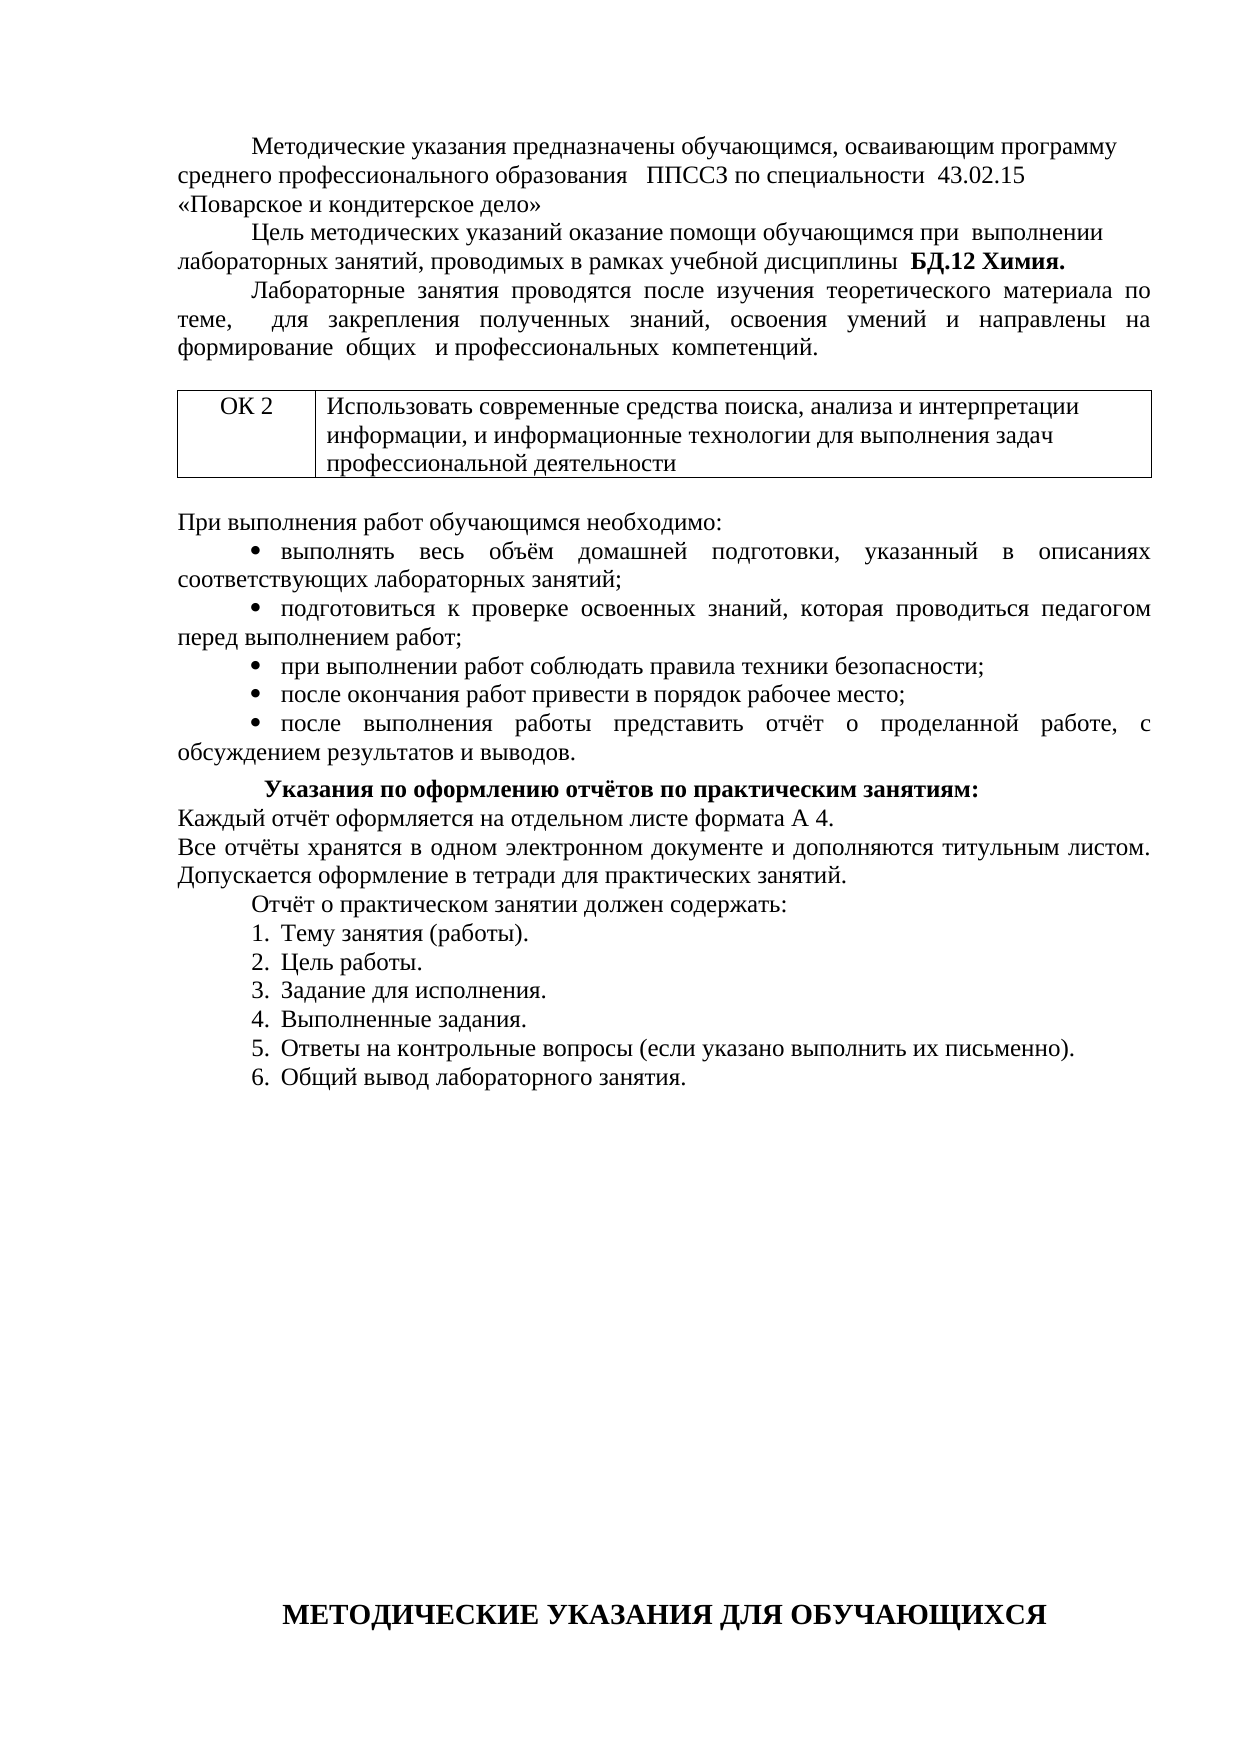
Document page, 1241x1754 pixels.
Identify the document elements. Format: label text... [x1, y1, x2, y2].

table_header Использовать современные средства поиска, анализа и интерпретации информации, и информационные технологии для выполнения задач профессиональной деятельности [316, 391, 1151, 477]
text Лабораторные занятия проводятся после изучения теоретического материала по теме, для закрепления полученных знаний, освоения умений и направлены на формирование общих и профессиональных компетенций. [177, 275, 1152, 361]
list Выполненные задания. [177, 1004, 1152, 1033]
text Отчёт о практическом занятии должен содержать: [177, 889, 1152, 918]
text Методические указания предназначены обучающимся, осваивающим программу среднего профессионального образования ППССЗ по специальности 43.02.15 «Поварское и кондитерское дело» [177, 131, 1152, 217]
list после выполнения работы представить отчёт о проделанной работе, с обсуждением результатов и выводов. [177, 708, 1152, 766]
text МЕТОДИЧЕСКИЕ УКАЗАНИЯ ДЛЯ ОБУЧАЮЩИХСЯ [177, 1597, 1152, 1631]
list Цель работы. [177, 947, 1152, 975]
text Указания по оформлению отчётов по практическим занятиям: [177, 774, 1152, 803]
list после окончания работ привести в порядок рабочее место; [177, 679, 1152, 708]
text При выполнения работ обучающимся необходимо: [177, 507, 1152, 536]
list Общий вывод лабораторного занятия. [177, 1062, 1152, 1090]
list при выполнении работ соблюдать правила техники безопасности; [177, 651, 1152, 679]
list Ответы на контрольные вопросы (если указано выполнить их письменно). [177, 1033, 1152, 1062]
list выполнять весь объём домашней подготовки, указанный в описаниях соответствующих лабораторных занятий; [177, 536, 1152, 593]
text Все отчёты хранятся в одном электронном документе и дополняются титульным листом. Допускается оформление в тетради для практических занятий. [177, 832, 1152, 889]
text Цель методических указаний оказание помощи обучающимся при выполнении лабораторных занятий, проводимых в рамках учебной дисциплины БД.12 Химия. [177, 217, 1152, 275]
list Тему занятия (работы). [177, 918, 1152, 947]
table_header ОК 2 [178, 391, 315, 477]
list Задание для исполнения. [177, 975, 1152, 1004]
text Каждый отчёт оформляется на отдельном листе формата А 4. [177, 803, 1152, 832]
list подготовиться к проверке освоенных знаний, которая проводиться педагогом перед выполнением работ; [177, 593, 1152, 651]
